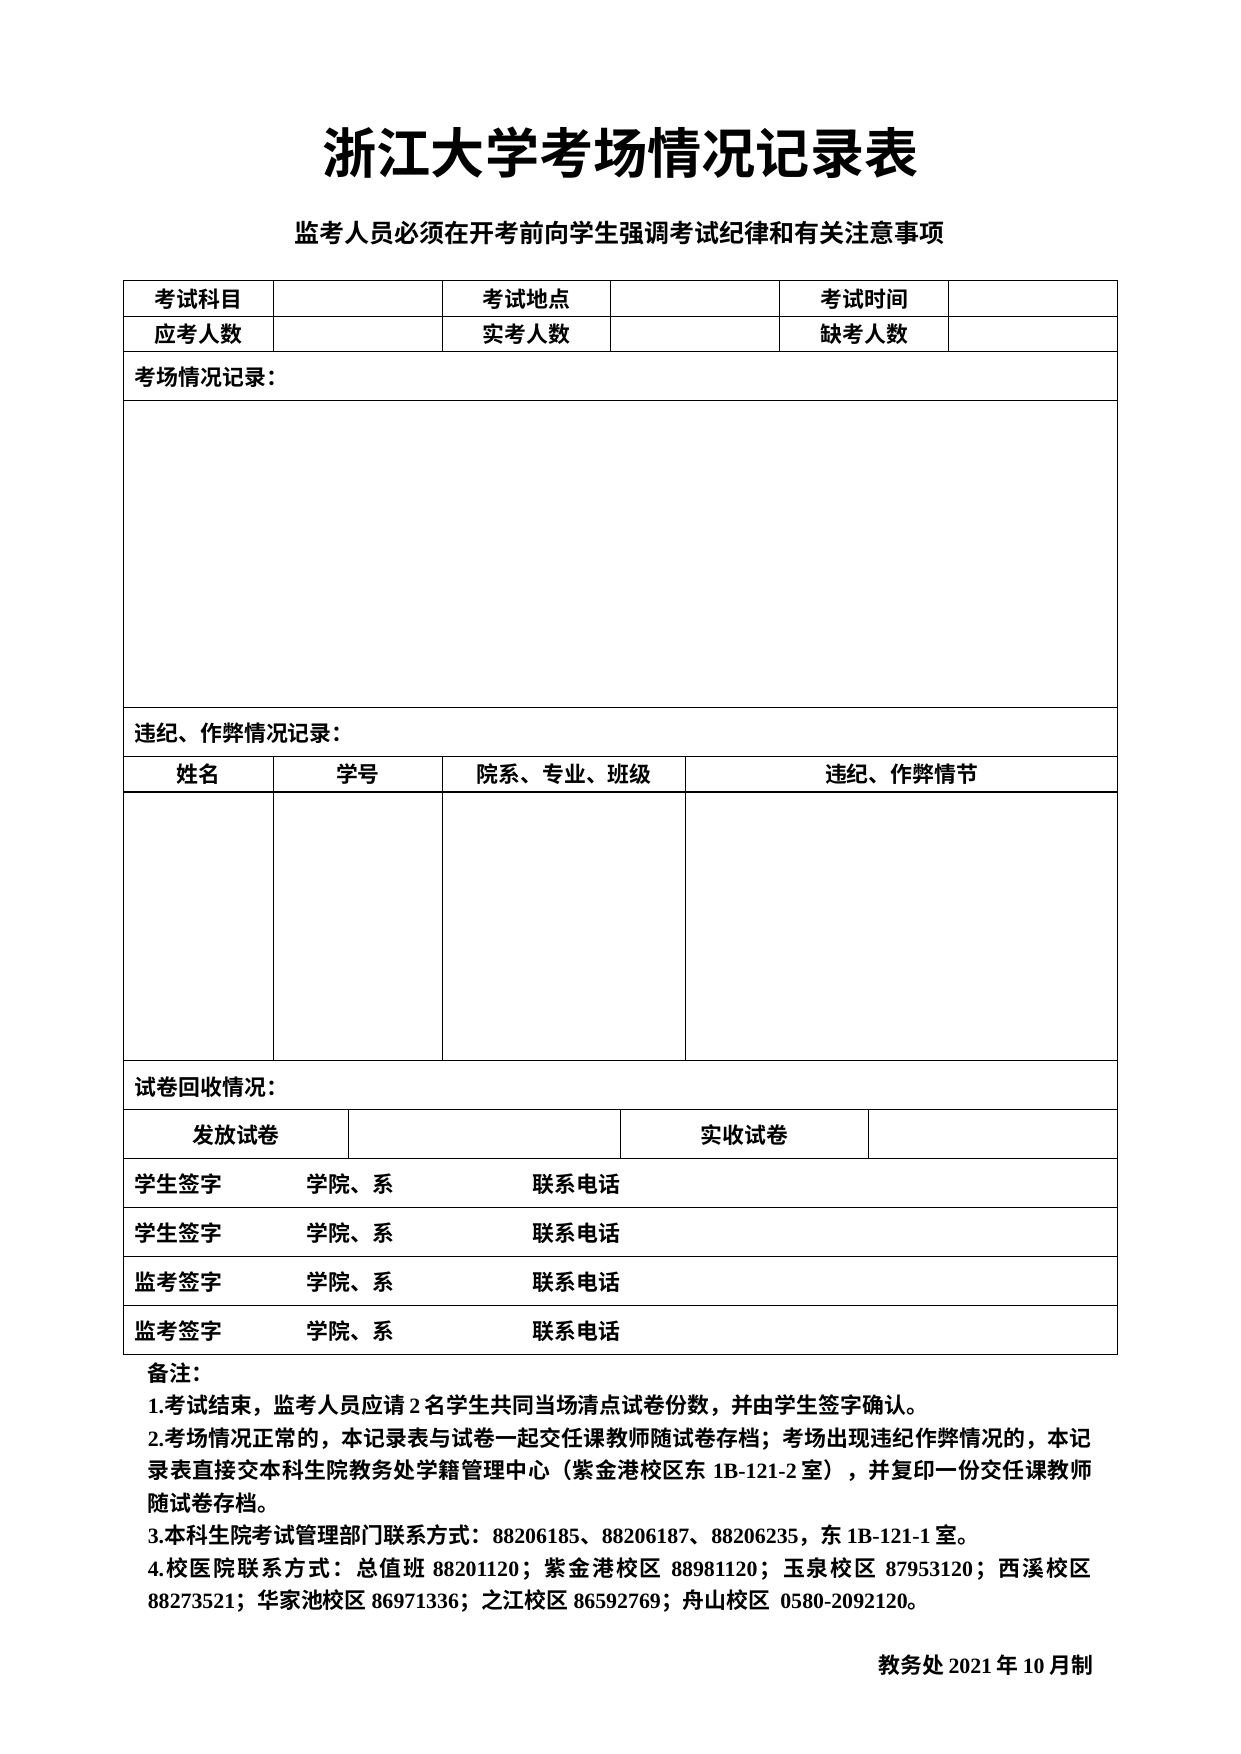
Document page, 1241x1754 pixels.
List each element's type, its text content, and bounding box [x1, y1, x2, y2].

table_cell [124, 401, 1117, 707]
text 监考人员必须在开考前向学生强调考试纪律和有关注意事项 [73, 199, 1165, 264]
table_cell [274, 317, 442, 351]
table_cell 违纪、作弊情节 [686, 757, 1117, 791]
table_cell [611, 317, 779, 351]
table_cell 违纪、作弊情况记录： [124, 708, 1117, 756]
table_cell 姓名 [124, 757, 273, 791]
text 教务处2021年10月制 [148, 1648, 1092, 1680]
table_cell 发放试卷 [124, 1110, 348, 1158]
text 浙江大学考场情况记录表 [148, 101, 1092, 199]
text 1.考试结束，监考人员应请2名学生共同当场清点试卷份数，并由学生签字确认。 [148, 1388, 1092, 1420]
table_cell [869, 1110, 1117, 1158]
table_cell 实收试卷 [621, 1110, 868, 1158]
text 3.本科生院考试管理部门联系方式：88206185、88206187、88206235，东1B-121-1室。 [148, 1518, 1092, 1550]
table_header [274, 281, 442, 316]
table_cell 监考签字 学院、系 联系电话 [124, 1257, 1117, 1305]
table_cell 学号 [274, 757, 442, 791]
table_cell [349, 1110, 620, 1158]
text 备注： [148, 1355, 1092, 1388]
table_cell 学生签字 学院、系 联系电话 [124, 1159, 1117, 1207]
table_header [949, 281, 1117, 316]
table_cell 院系、专业、班级 [443, 757, 685, 791]
table_cell 实考人数 [443, 317, 610, 351]
table_header 考试时间 [780, 281, 948, 316]
table_cell 监考签字 学院、系 联系电话 [124, 1306, 1117, 1354]
table_cell 试卷回收情况： [124, 1061, 1117, 1109]
table_cell [124, 793, 273, 1060]
table_header [611, 281, 779, 316]
text 2.考场情况正常的，本记录表与试卷一起交任课教师随试卷存档；考场出现违纪作弊情况的，本记录表直接交本科生院教务处学籍管理中心（紫金港校区东1B-121-2室），并复印一份交任课教师随试卷存档。 [148, 1420, 1092, 1518]
table_cell [443, 793, 685, 1060]
table_cell 缺考人数 [780, 317, 948, 351]
table_header 考试科目 [124, 281, 273, 316]
table_cell 学生签字 学院、系 联系电话 [124, 1208, 1117, 1256]
text 4.校医院联系方式：总值班88201120；紫金港校区 88981120；玉泉校区 87953120；西溪校区 88273521；华家池校区 86971336；之江校区 86592769；舟山校区 0580-2092120。 [148, 1550, 1092, 1615]
table_cell [949, 317, 1117, 351]
table_cell 应考人数 [124, 317, 273, 351]
table_cell [274, 793, 442, 1060]
table_cell [686, 793, 1117, 1060]
table_cell 考场情况记录： [124, 352, 1117, 400]
table_header 考试地点 [443, 281, 610, 316]
